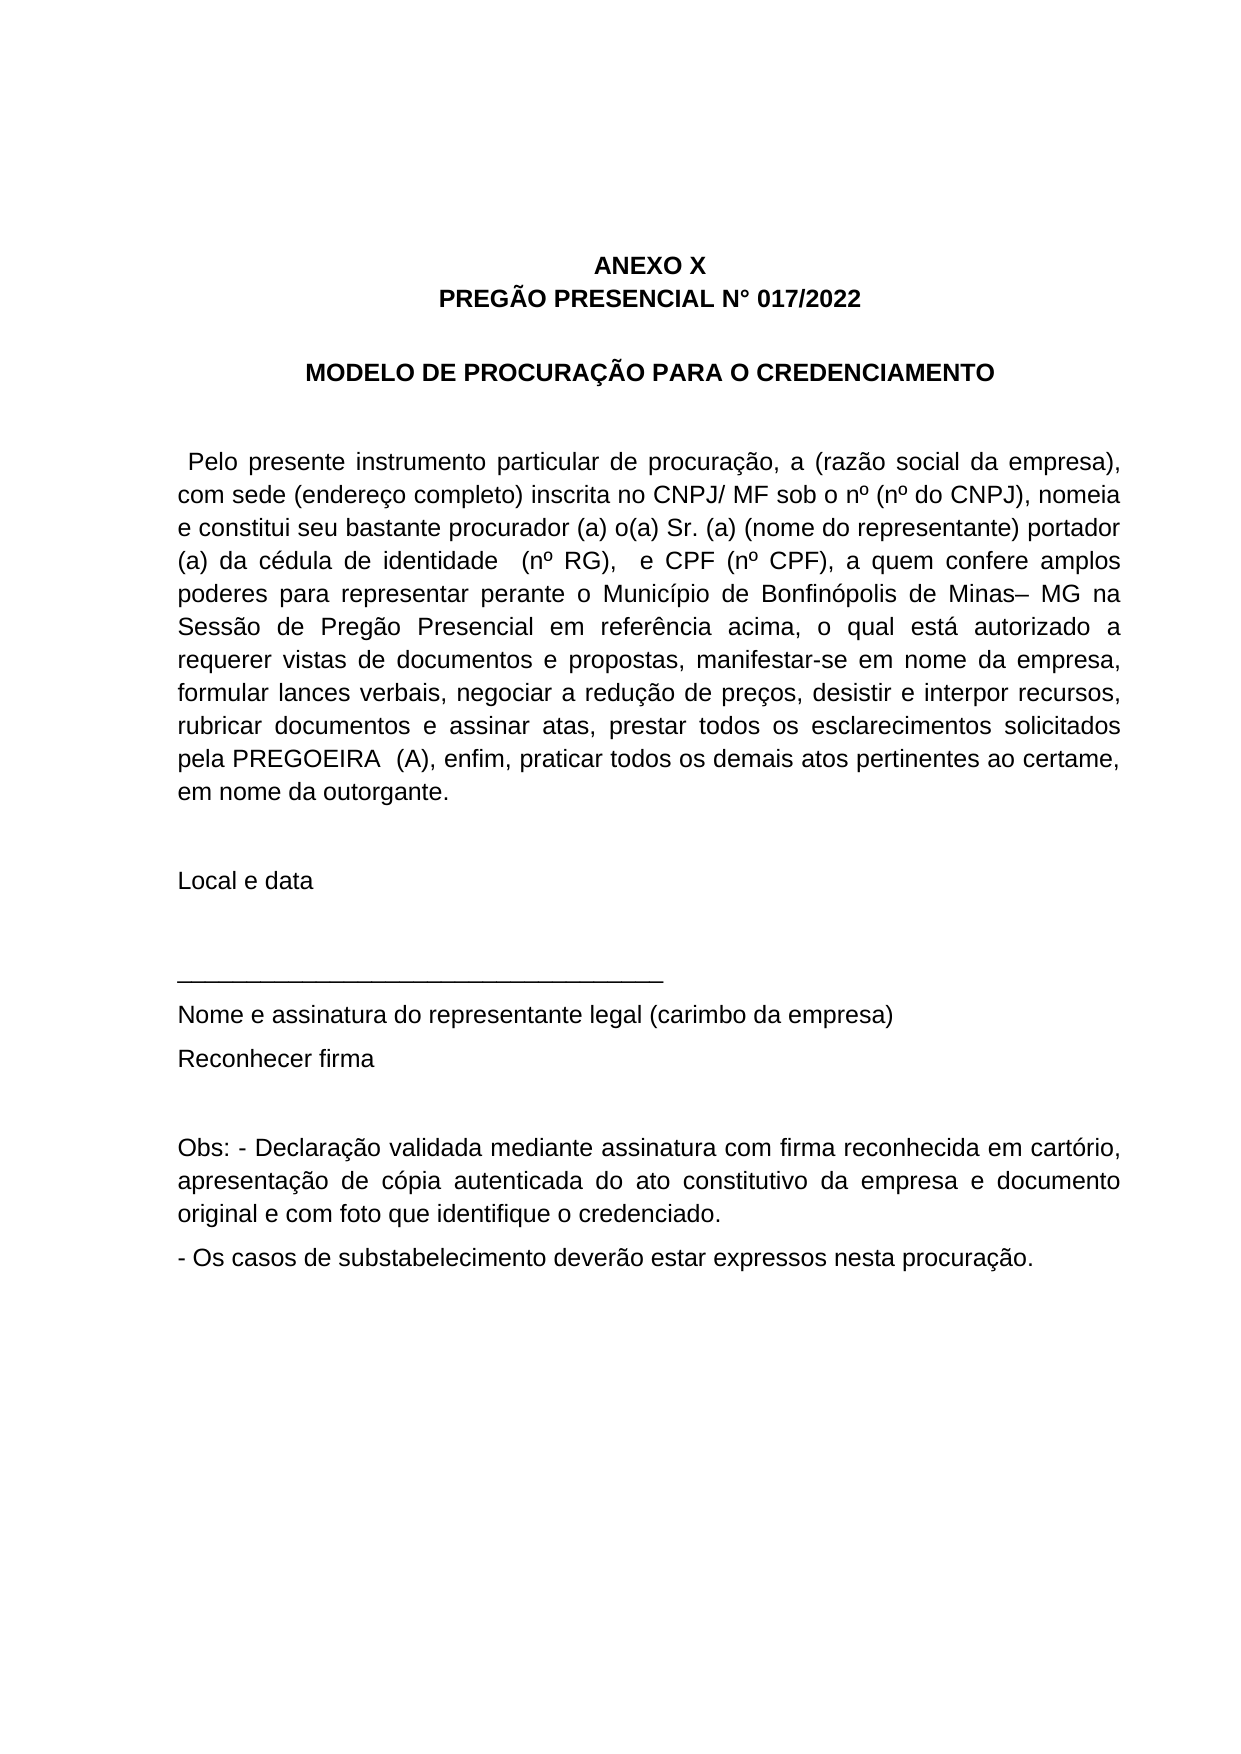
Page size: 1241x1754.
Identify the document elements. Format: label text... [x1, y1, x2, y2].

text PREGÃO PRESENCIAL N° 017/2022 [177, 284, 1122, 313]
text - Os casos de substabelecimento deverão estar expressos nesta procuração. [177, 1243, 1122, 1272]
text Obs: - Declaração validada mediante assinatura com firma reconhecida em cartório, apresentação de cópia autenticada do ato constitutivo da empresa e documento original e com foto que identifique o credenciado. [177, 1133, 1122, 1227]
text Local e data [177, 866, 1122, 895]
text Reconhecer firma [177, 1044, 1122, 1073]
text ANEXO X [177, 251, 1122, 280]
text Pelo presente instrumento particular de procuração, a (razão social da empresa), com sede (endereço completo) inscrita no CNPJ/ MF sob o nº (nº do CNPJ), nomeia e constitui seu bastante procurador (a) o(a) Sr. (a) (nome do representante) portador (a) da cédula de identidade (nº RG), e CPF (nº CPF), a quem confere amplos poderes para representar perante o Município de Bonfinópolis de Minas– MG na Sessão de Pregão Presencial em referência acima, o qual está autorizado a requerer vistas de documentos e propostas, manifestar-se em nome da empresa, formular lances verbais, negociar a redução de preços, desistir e interpor recursos, rubricar documentos e assinar atas, prestar todos os esclarecimentos solicitados pela PREGOEIRA (A), enfim, praticar todos os demais atos pertinentes ao certame, em nome da outorgante. [177, 447, 1122, 806]
text ___________________________________ [177, 955, 1122, 984]
text MODELO DE PROCURAÇÃO PARA O CREDENCIAMENTO [178, 357, 1122, 386]
text Nome e assinatura do representante legal (carimbo da empresa) [177, 999, 1122, 1028]
